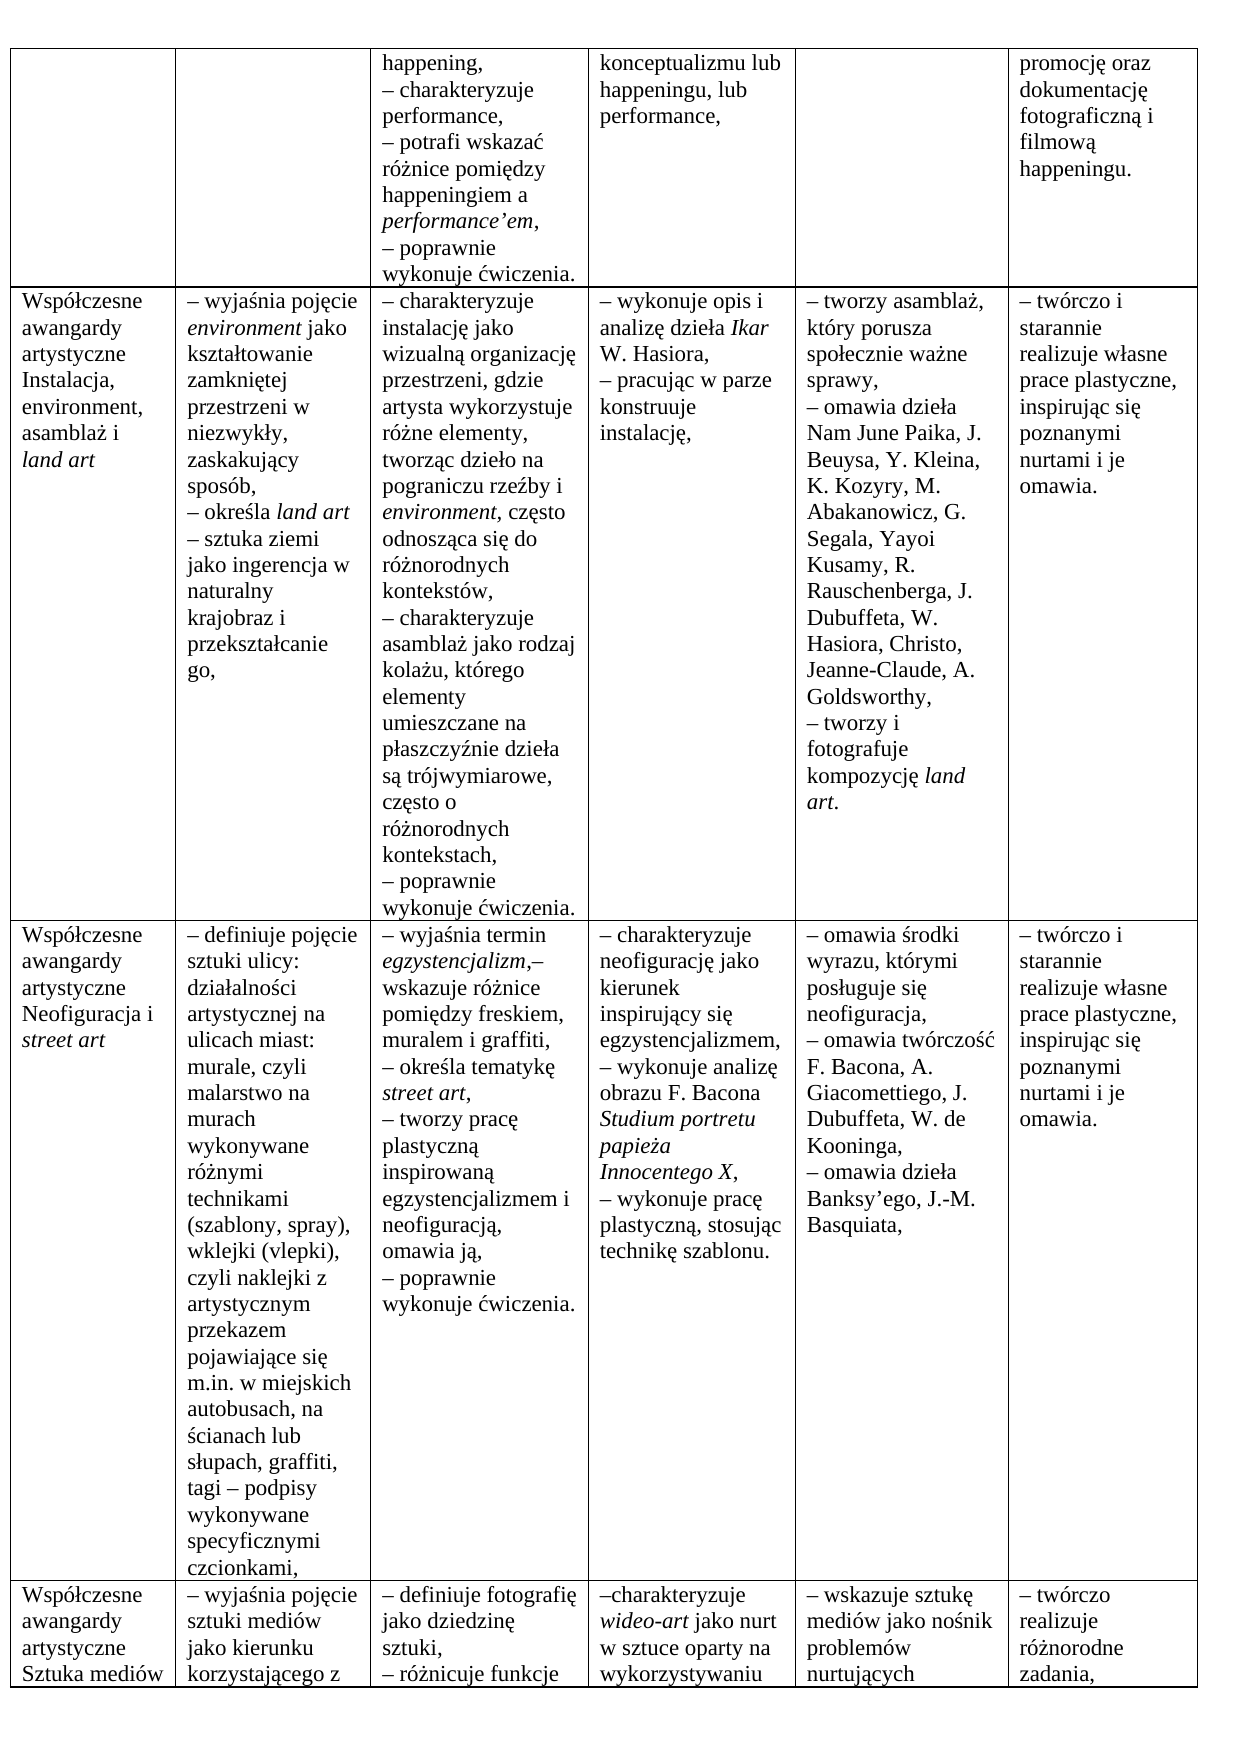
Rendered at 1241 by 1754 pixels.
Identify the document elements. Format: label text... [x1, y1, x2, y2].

table_cell ‒ charakteryzuje neofigurację jako kierunek inspirujący się egzystencjalizmem, ‒ wykonuje analizę obrazu F. Bacona Studium portretu papieża Innocentego X, ‒ wykonuje pracę plastyczną, stosując technikę szablonu. [589, 921, 795, 1580]
table_cell ‒ wykonuje opis i analizę dzieła Ikar W. Hasiora, ‒ pracując w parze konstruuje instalację, [589, 288, 795, 920]
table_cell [589, 49, 795, 286]
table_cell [589, 1581, 795, 1686]
table_cell ‒ tworzy asamblaż, który porusza społecznie ważne sprawy, ‒ omawia dzieła Nam June Paika, J. Beuysa, Y. Kleina, K. Kozyry, M. Abakanowicz, G. Segala, Yayoi Kusamy, R. Rauschenberga, J. Dubuffeta, W. Hasiora, Christo, Jeanne-Claude, A. Goldsworthy, ‒ tworzy i fotografuje kompozycję land art. [796, 288, 1008, 920]
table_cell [796, 1581, 1008, 1686]
table_cell ‒ twórczo i starannie realizuje własne prace plastyczne, inspirując się poznanymi nurtami i je omawia. [1009, 921, 1197, 1580]
table_cell ‒ wyjaśnia pojęcie environment jako kształtowanie zamkniętej przestrzeni w niezwykły, zaskakujący sposób, ‒ określa land art ‒ sztuka ziemi jako ingerencja w naturalny krajobraz i przekształcanie go, [176, 288, 370, 920]
table_cell Współczesne awangardy artystyczne Instalacja, environment, asamblaż i land art [11, 288, 175, 920]
table_cell ‒ charakteryzuje instalację jako wizualną organizację przestrzeni, gdzie artysta wykorzystuje różne elementy, tworząc dzieło na pograniczu rzeźby i environment, często odnosząca się do różnorodnych kontekstów, ‒ charakteryzuje asamblaż jako rodzaj kolażu, którego elementy umieszczane na płaszczyźnie dzieła są trójwymiarowe, często o różnorodnych kontekstach, ‒ poprawnie wykonuje ćwiczenia. [371, 288, 588, 920]
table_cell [176, 49, 370, 286]
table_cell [11, 49, 175, 286]
table_cell ‒ twórczo i starannie realizuje własne prace plastyczne, inspirując się poznanymi nurtami i je omawia. [1009, 288, 1197, 920]
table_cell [796, 49, 1008, 286]
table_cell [371, 49, 588, 286]
table_cell ‒ definiuje pojęcie sztuki ulicy: działalności artystycznej na ulicach miast: murale, czyli malarstwo na murach wykonywane różnymi technikami (szablony, spray), wklejki (vlepki), czyli naklejki z artystycznym przekazem pojawiające się m.in. w miejskich autobusach, na ścianach lub słupach, graffiti, tagi ‒ podpisy wykonywane specyficznymi czcionkami, [176, 921, 370, 1580]
table_cell ‒ omawia środki wyrazu, którymi posługuje się neofiguracja, ‒ omawia twórczość F. Bacona, A. Giacomettiego, J. Dubuffeta, W. de Kooninga, ‒ omawia dzieła Banksy’ego, J.-M. Basquiata, [796, 921, 1008, 1580]
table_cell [371, 1581, 588, 1686]
table_cell Współczesne awangardy artystyczne Neofiguracja i street art [11, 921, 175, 1580]
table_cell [176, 1581, 370, 1686]
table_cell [1009, 1581, 1197, 1686]
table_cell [1009, 49, 1197, 286]
table_cell ‒ wyjaśnia termin egzystencjalizm,‒ wskazuje różnice pomiędzy freskiem, muralem i graffiti, ‒ określa tematykę street art, ‒ tworzy pracę plastyczną inspirowaną egzystencjalizmem i neofiguracją, omawia ją, ‒ poprawnie wykonuje ćwiczenia. [371, 921, 588, 1580]
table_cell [11, 1581, 175, 1686]
